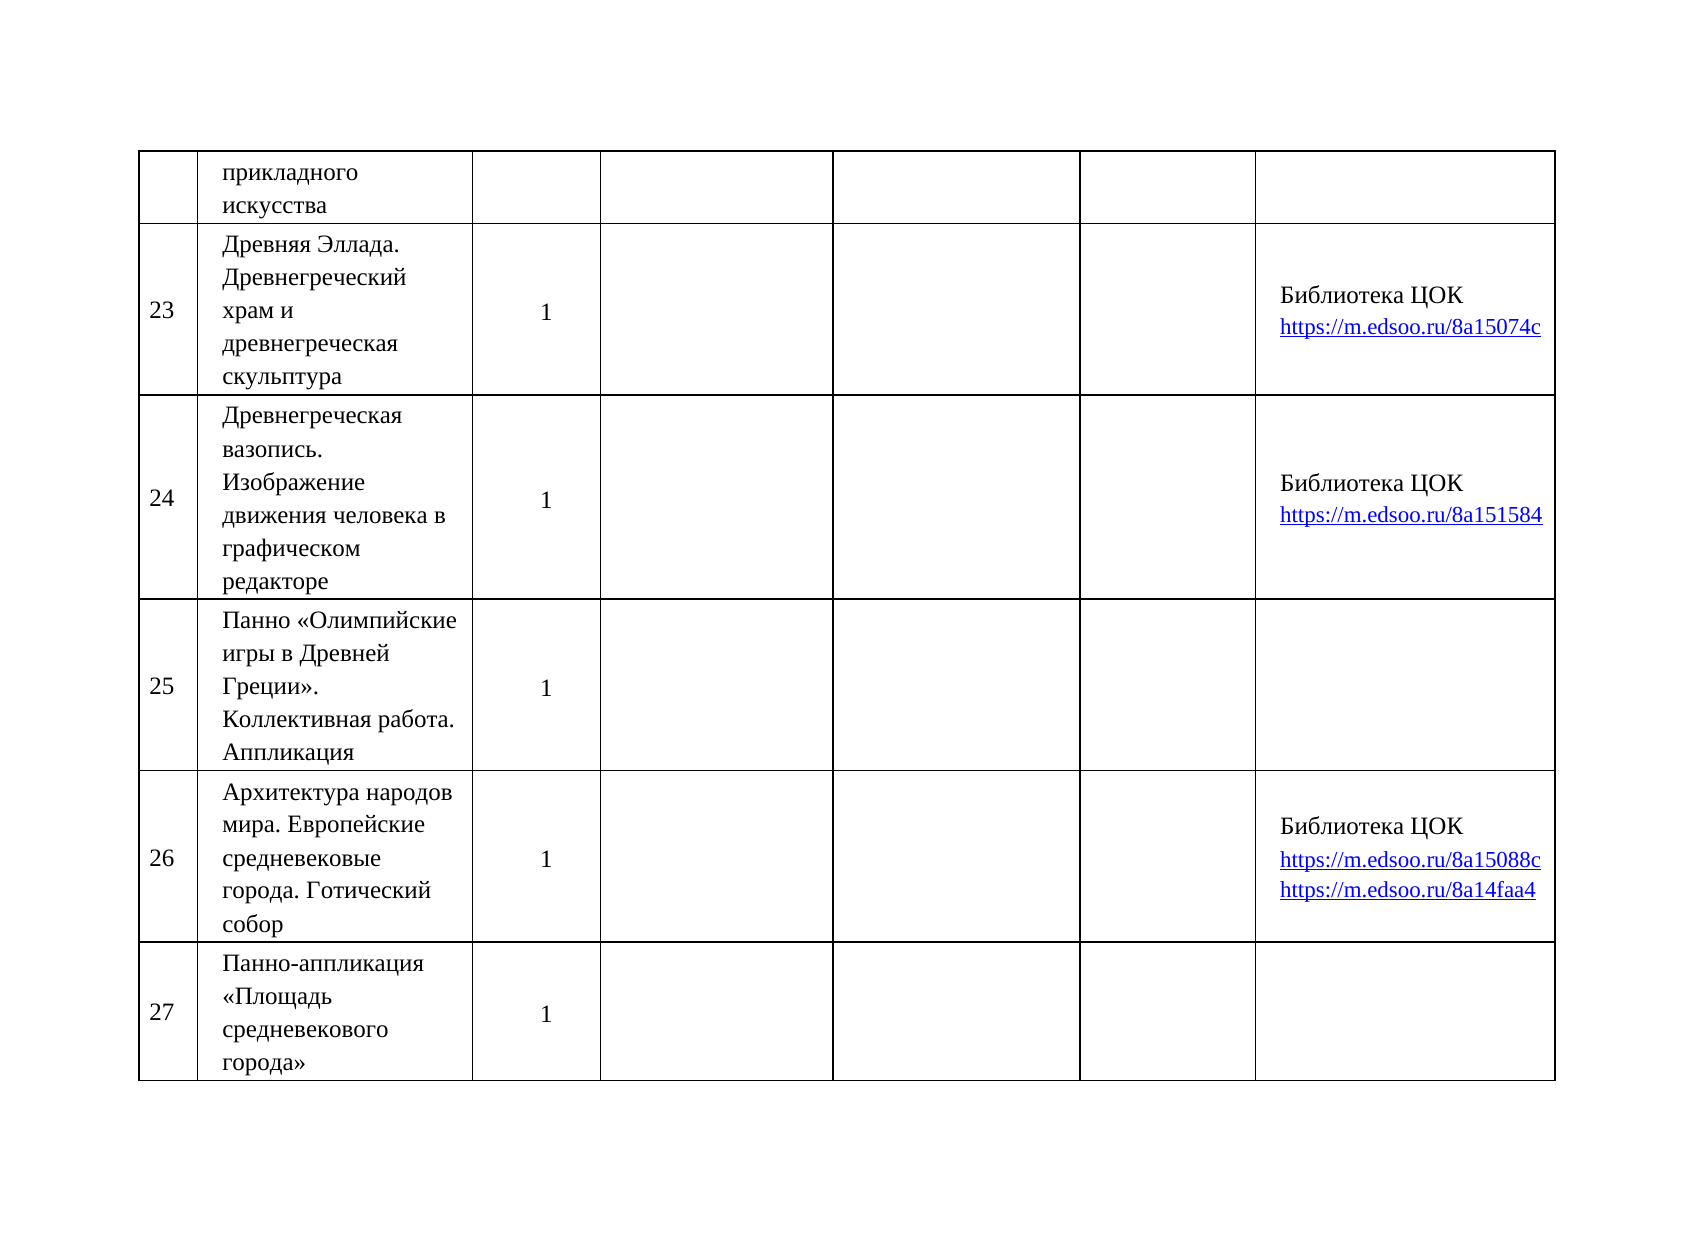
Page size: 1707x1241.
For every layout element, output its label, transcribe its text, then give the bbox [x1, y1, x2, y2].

table_cell [1081, 224, 1255, 394]
table_cell 23 [140, 224, 197, 394]
table_cell 25 [140, 600, 197, 770]
table_cell [1081, 152, 1255, 222]
table_cell 26 [140, 771, 197, 941]
table_cell [1081, 600, 1255, 770]
table_cell [834, 600, 1079, 770]
table_cell 1 [473, 224, 600, 394]
table_cell [1081, 771, 1255, 941]
table_cell [601, 396, 832, 598]
table_cell Библиотека ЦОК https://m.edsoo.ru/8a151584 [1256, 396, 1554, 598]
table_cell [601, 224, 832, 394]
table_cell 1 [473, 600, 600, 770]
table_cell Библиотека ЦОК https://m.edsoo.ru/8a15088c https://m.edsoo.ru/8a14faa4 [1256, 771, 1554, 941]
table_cell [601, 600, 832, 770]
table_cell [1256, 943, 1554, 1080]
table_cell [1256, 152, 1554, 222]
table_cell 27 [140, 943, 197, 1080]
table_cell 1 [473, 396, 600, 598]
table_cell 1 [473, 771, 600, 941]
table_cell Библиотека ЦОК https://m.edsoo.ru/8a15074c [1256, 224, 1554, 394]
table_cell 1 [473, 943, 600, 1080]
table_cell Панно-аппликация «Площадь средневекового города» [198, 943, 472, 1080]
table_cell [834, 224, 1079, 394]
table_cell [1256, 600, 1554, 770]
table_cell [834, 943, 1079, 1080]
table_cell [601, 152, 832, 222]
table_cell 22 [140, 152, 197, 222]
table_cell [1081, 943, 1255, 1080]
table_cell [1081, 396, 1255, 598]
table_cell [834, 771, 1079, 941]
table_cell [834, 396, 1079, 598]
table_cell [601, 943, 832, 1080]
table_cell Панно «Олимпийские игры в Древней Греции». Коллективная работа. Аппликация [198, 600, 472, 770]
table_cell [834, 152, 1079, 222]
table_cell [601, 771, 832, 941]
table_cell Древняя Эллада. Древнегреческий храм и древнегреческая скульптура [198, 224, 472, 394]
table_cell 1 [473, 152, 600, 222]
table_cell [198, 152, 472, 222]
table_cell Архитектура народов мира. Европейские средневековые города. Готический собор [198, 771, 472, 941]
table_cell 24 [140, 396, 197, 598]
table_cell Древнегреческая вазопись. Изображение движения человека в графическом редакторе [198, 396, 472, 598]
